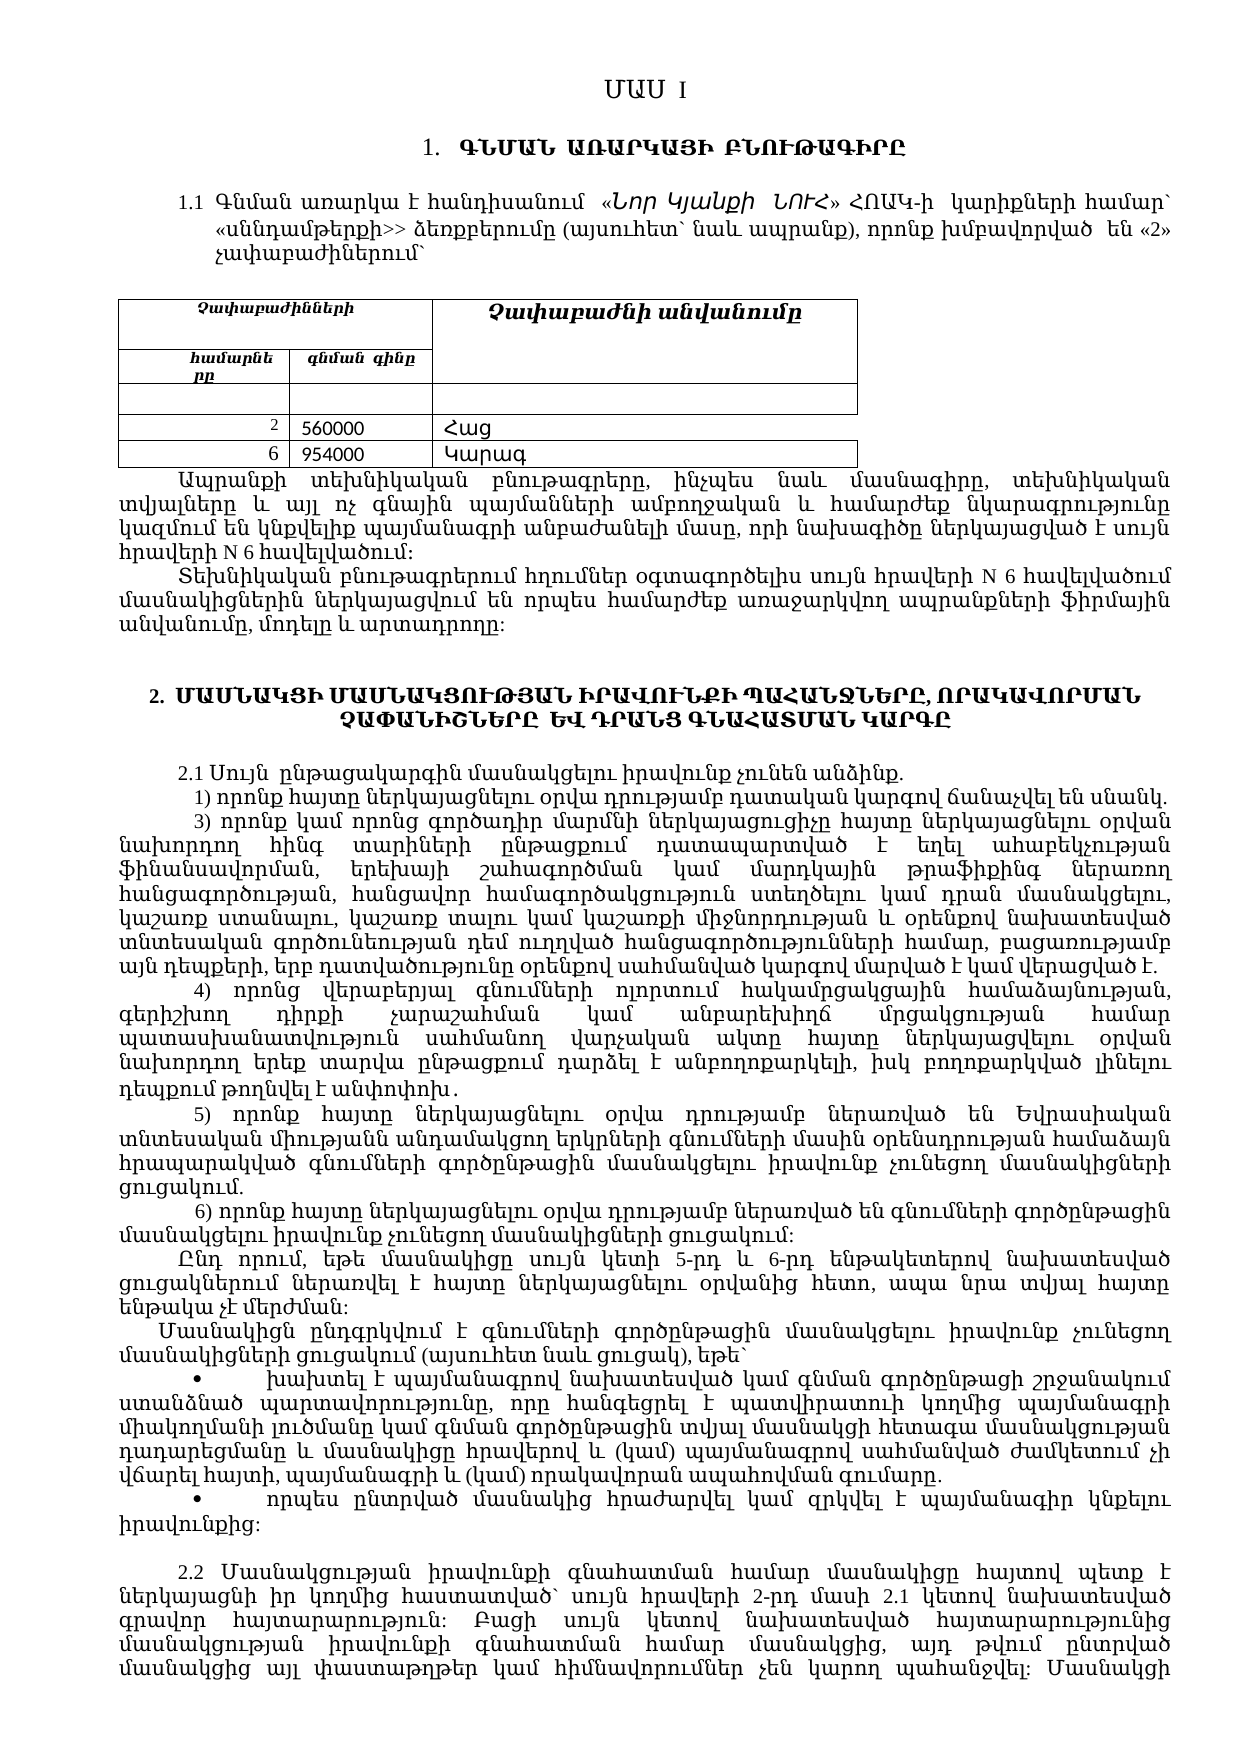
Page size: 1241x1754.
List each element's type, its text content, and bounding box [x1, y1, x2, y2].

table_cell [290, 384, 432, 414]
table_cell Կարագ [433, 441, 857, 467]
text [118, 1559, 1171, 1680]
list խախտել է պայմանագրով նախատեսված կամ գնման գործընթացի շրջանակում ստանձնած պարտավորությունը, որը հանգեցրել է պատվիրատուի կողմից պայմանագրի միակողմանի լուծմանը կամ գնման գործընթացին տվյալ մասնակցի հետագա մասնակցության դադարեցմանը և մասնակիցը հրավերով և (կամ) պայմանագրով սահմանված ժամկետում չի վճարել հայտի, պայմանագրի և (կամ) որակավորան ապահովման գումարը. [118, 1367, 1171, 1487]
list որպես ընտրված մասնակից հրաժարվել կամ զրկվել է պայմանագիր կնքելու իրավունքից: [118, 1487, 1171, 1536]
table_cell 6 [119, 441, 289, 467]
list ԳՆՄԱՆ ԱՌԱՐԿԱՅԻ ԲՆՈՒԹԱԳԻՐԸ [156, 132, 1171, 161]
table_cell գնման գինը [290, 350, 432, 383]
text 3) որոնք կամ որոնց գործադիր մարմնի ներկայացուցիչը հայտը ներկայացնելու օրվան նախորդող հինգ տարիների ընթացքում դատապարտված է եղել ահաբեկչության ֆինանսավորման, երեխայի շահագործման կամ մարդկային թրաֆիքինգ ներառող հանցագործության, հանցավոր համագործակցություն ստեղծելու կամ դրան մասնակցելու, կաշառք ստանալու, կաշառք տալու կամ կաշառքի միջնորդության և օրենքով նախատեսված տնտեսական գործունեության դեմ ուղղված հանցագործությունների համար, բացառությամբ այն դեպքերի, երբ դատվածությունը օրենքով սահմանված կարգով մարված է կամ վերացված է. [118, 809, 1171, 978]
text 6) որոնք հայտը ներկայացնելու օրվա դրությամբ ներառված են գնումների գործընթացին մասնակցելու իրավունք չունեցող մասնակիցների ցուցակում: [118, 1199, 1171, 1247]
text Ապրանքի տեխնիկական բնութագրերը, ինչպես նաև մասնագիրը, տեխնիկական տվյալները և այլ ոչ գնային պայմանների ամբողջական և համարժեք նկարագրությունը կազմում են կնքվելիք պայմանագրի անբաժանելի մասը, որի նախագիծը ներկայացված է սույն հրավերի N 6 հավելվածում։ [118, 468, 1171, 564]
table_cell 560000 [290, 415, 432, 440]
table_cell համարները [119, 350, 289, 383]
text 1) որոնք հայտը ներկայացնելու օրվա դրությամբ դատական կարգով ճանաչվել են սնանկ. [118, 785, 1171, 809]
text 4) որոնց վերաբերյալ գնումների ոլորտում հակամրցակցային համաձայնության, գերիշխող դիրքի չարաշահման կամ անբարեխիղճ մրցակցության համար պատասխանատվություն սահմանող վարչական ակտը հայտը ներկայացվելու օրվան նախորդող երեք տարվա ընթացքում դարձել է անբողոքարկելի, իսկ բողոքարկված լինելու դեպքում թողնվել է անփոփոխ․ [118, 978, 1171, 1102]
text 2. ՄԱՍՆԱԿՑԻ ՄԱՍՆԱԿՑՈՒԹՅԱՆ ԻՐԱՎՈՒՆՔԻ ՊԱՀԱՆՋՆԵՐԸ, ՈՐԱԿԱՎՈՐՄԱՆ ՉԱՓԱՆԻՇՆԵՐԸ ԵՎ ԴՐԱՆՑ ԳՆԱՀԱՏՄԱՆ ԿԱՐԳԸ [118, 684, 1171, 732]
table_cell 954000 [290, 441, 432, 467]
table_header Չափաբաժնի անվանումը [433, 300, 857, 383]
table_header Չափաբաժինների [119, 300, 432, 349]
text 5) որոնք հայտը ներկայացնելու օրվա դրությամբ ներառված են Եվրասիական տնտեսական միությանն անդամակցող երկրների գնումների մասին օրենսդրության համաձայն հրապարակված գնումների գործընթացին մասնակցելու իրավունք չունեցող մասնակիցների ցուցակում. [118, 1102, 1171, 1199]
table_cell 2 [119, 415, 289, 440]
text Մասնակիցն ընդգրկվում է գնումների գործընթացին մասնակցելու իրավունք չունեցող մասնակիցների ցուցակում (այսուհետ նաև ցուցակ), եթե` [118, 1319, 1171, 1367]
table_cell [433, 384, 857, 414]
text ՄԱՍ I [118, 75, 1171, 104]
text Տեխնիկական բնութագրերում հղումներ օգտագործելիս սույն հրավերի N 6 հավելվածում մասնակիցներին ներկայացվում են որպես համարժեք առաջարկվող ապրանքների ֆիրմային անվանումը, մոդելը և արտադրողը: [118, 564, 1171, 636]
table_cell [119, 384, 289, 414]
text Ընդ որում, եթե մասնակիցը սույն կետի 5-րդ և 6-րդ ենթակետերով նախատեսված ցուցակներում ներառվել է հայտը ներկայացնելու օրվանից հետո, ապա նրա տվյալ հայտը ենթակա չէ մերժման: [118, 1247, 1171, 1319]
text 2.1 Սույն ընթացակարգին մասնակցելու իրավունք չունեն անձինք. [118, 761, 1171, 785]
subtitle Գնման առարկա է հանդիսանում «Նոր Կյանքի ՆՈՒՀ» ՀՈԱԿ-ի կարիքների համար` «սննդամթերքի>> ձեռքբերումը (այսուհետ` նաև ապրանք), որոնք խմբավորված են «2» չափաբաժիներում` [178, 185, 1171, 265]
table_cell Հաց [433, 415, 857, 440]
